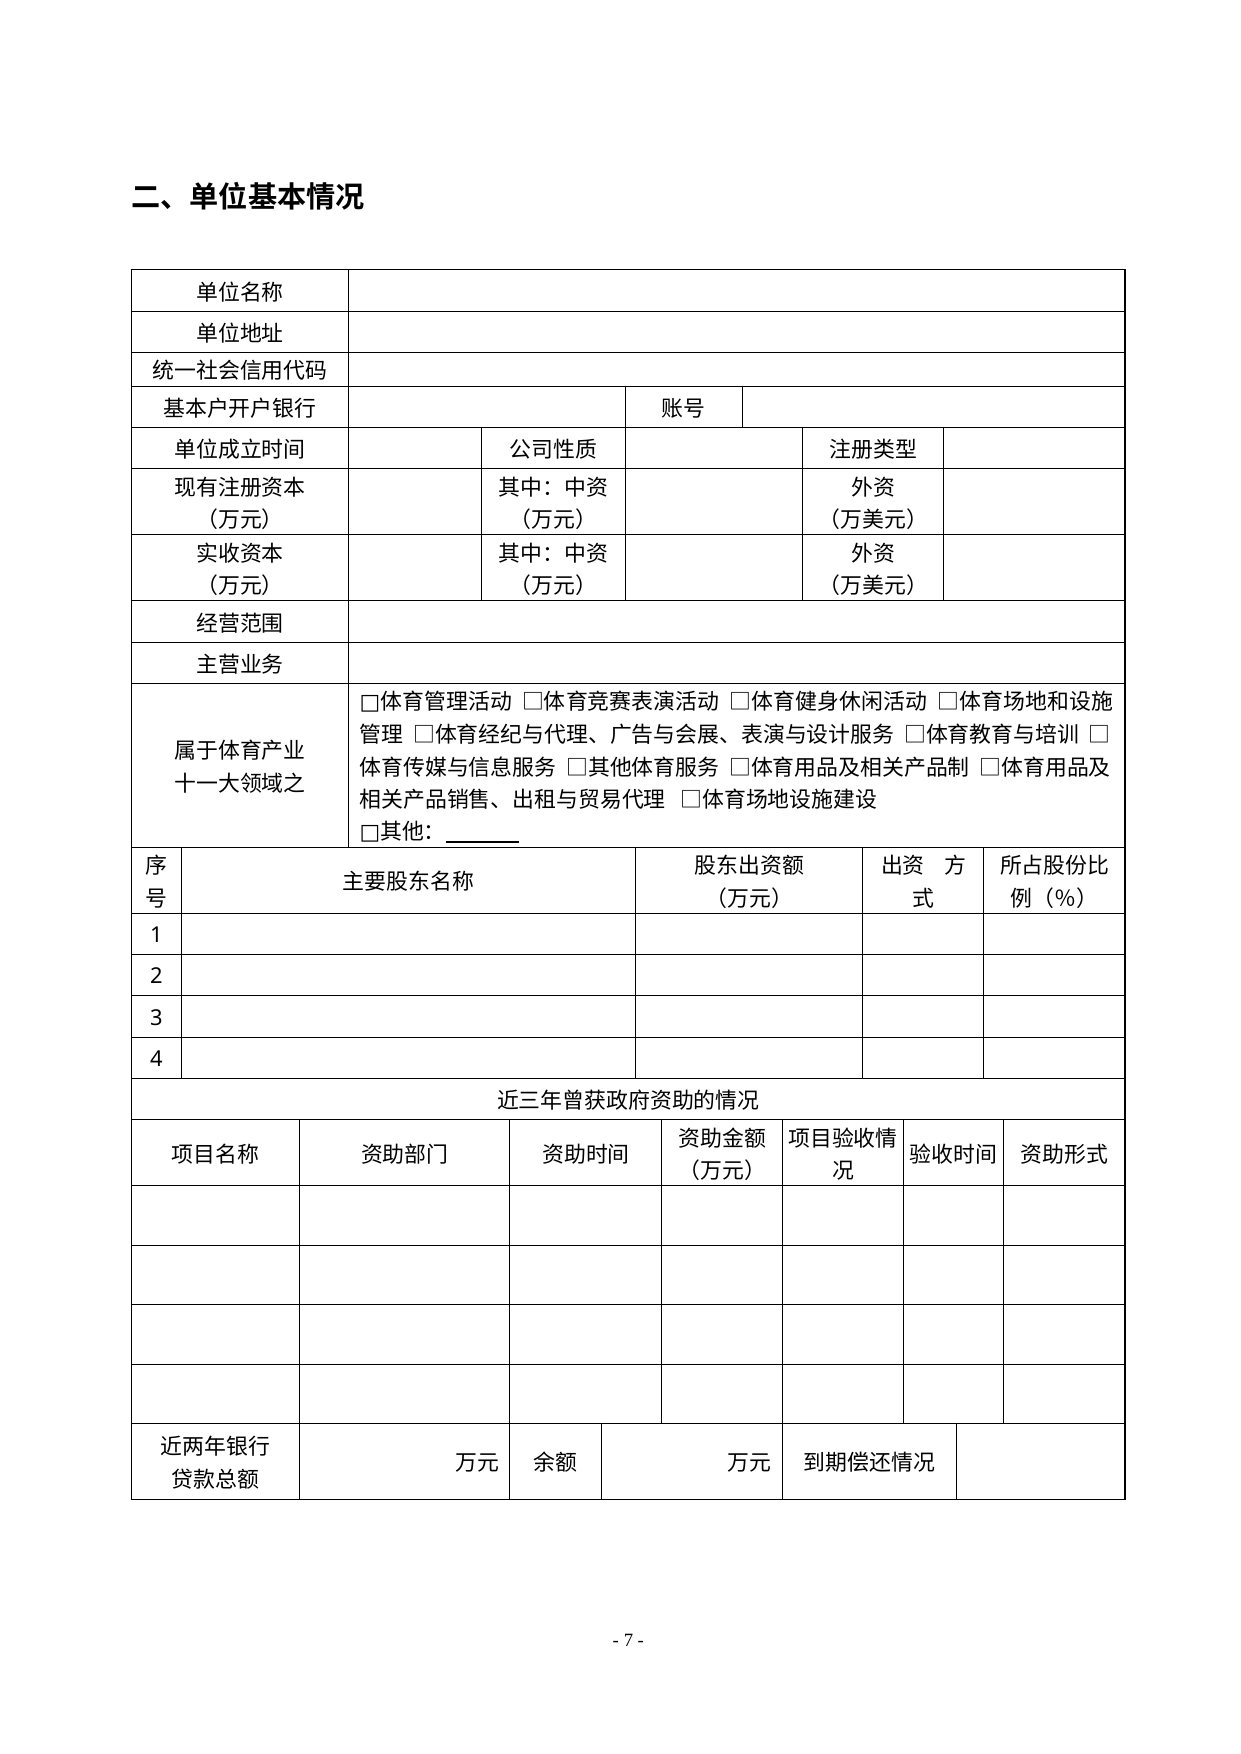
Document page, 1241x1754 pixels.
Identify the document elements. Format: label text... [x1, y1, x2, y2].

table_cell 主要股东名称 [182, 848, 635, 913]
table_cell 3 [132, 996, 181, 1037]
table_cell [349, 428, 481, 468]
table_cell [182, 996, 635, 1037]
table_cell [984, 996, 1124, 1037]
table_cell □体育管理活动 □体育竞赛表演活动 □体育健身休闲活动 □体育场地和设施管理 □体育经纪与代理、广告与会展、表演与设计服务 □体育教育与培训 □体育传媒与信息服务 □其他体育服务 □体育用品及相关产品制 □体育用品及相关产品销售、出租与贸易代理 □体育场地设施建设 □其他： [349, 684, 1124, 847]
table_cell [349, 353, 1124, 386]
table_cell 单位成立时间 [132, 428, 348, 468]
table_cell [349, 387, 625, 427]
table_cell 统一社会信用代码 [132, 353, 348, 386]
table_cell [863, 914, 983, 954]
table_cell [863, 1038, 983, 1078]
table_cell 主营业务 [132, 643, 348, 683]
table_cell 项目验收情况 [783, 1120, 903, 1185]
table_cell [1004, 1365, 1124, 1423]
table_cell 单位地址 [132, 312, 348, 352]
table_cell 4 [132, 1038, 181, 1078]
table_cell [349, 469, 481, 534]
table_cell 万元 [602, 1424, 782, 1498]
table_cell [662, 1305, 782, 1363]
table_cell [182, 1038, 635, 1078]
table_cell [783, 1186, 903, 1245]
table_cell [783, 1365, 903, 1423]
table_cell [626, 469, 802, 534]
table_cell [863, 996, 983, 1037]
table_cell [636, 914, 862, 954]
table_cell [300, 1365, 509, 1423]
table_cell [349, 535, 481, 600]
table_cell [636, 955, 862, 995]
table_cell 1 [132, 914, 181, 954]
table_cell 公司性质 [482, 428, 625, 468]
table_cell [510, 1365, 661, 1423]
table_cell [132, 1246, 299, 1304]
table_cell 账号 [626, 387, 742, 427]
table_cell [510, 1246, 661, 1304]
table_cell 近三年曾获政府资助的情况 [132, 1079, 1124, 1119]
table_cell [904, 1365, 1003, 1423]
table_cell [863, 955, 983, 995]
table_cell [349, 312, 1124, 352]
table_cell [626, 535, 802, 600]
table_cell 股东出资额 （万元） [636, 848, 862, 913]
table_cell 近两年银行 贷款总额 [132, 1424, 299, 1498]
table_cell 其中：中资 （万元） [482, 535, 625, 600]
table_cell [944, 469, 1124, 534]
table_cell [662, 1365, 782, 1423]
table_cell [984, 955, 1124, 995]
table_cell 经营范围 [132, 601, 348, 642]
table_cell [182, 955, 635, 995]
table_cell 资助部门 [300, 1120, 509, 1185]
table_cell 所占股份比例（％） [984, 848, 1124, 913]
table_cell 其中：中资 （万元） [482, 469, 625, 534]
table_cell 到期偿还情况 [783, 1424, 956, 1498]
table_cell [904, 1186, 1003, 1245]
table_cell 基本户开户银行 [132, 387, 348, 427]
table_header 单位名称 [132, 270, 348, 311]
table_cell [662, 1186, 782, 1245]
table_cell [984, 914, 1124, 954]
table_cell [743, 387, 1124, 427]
table_cell [636, 1038, 862, 1078]
table_cell 余额 [510, 1424, 601, 1498]
table_cell [300, 1246, 509, 1304]
table_cell [510, 1305, 661, 1363]
table_cell [349, 643, 1124, 683]
table_cell [904, 1305, 1003, 1363]
table_cell 项目名称 [132, 1120, 299, 1185]
table_cell [944, 535, 1124, 600]
table_cell [1004, 1186, 1124, 1245]
table_cell [1004, 1305, 1124, 1363]
table_cell [182, 914, 635, 954]
table_cell [300, 1305, 509, 1363]
table_cell 外资 （万美元） [803, 469, 943, 534]
table_cell 2 [132, 955, 181, 995]
table_cell 资助时间 [510, 1120, 661, 1185]
table_cell [132, 1365, 299, 1423]
table_cell 属于体育产业 十一大领域之 [132, 684, 348, 847]
table_cell 出资 方式 [863, 848, 983, 913]
table_cell 外资 （万美元） [803, 535, 943, 600]
table_cell 实收资本 （万元） [132, 535, 348, 600]
table_cell [944, 428, 1124, 468]
table_cell 资助形式 [1004, 1120, 1124, 1185]
table_cell [957, 1424, 1124, 1498]
table_cell [783, 1305, 903, 1363]
table_cell 序号 [132, 848, 181, 913]
table_cell 现有注册资本 （万元） [132, 469, 348, 534]
table_cell [783, 1246, 903, 1304]
table_cell 注册类型 [803, 428, 943, 468]
table_cell [132, 1186, 299, 1245]
table_cell [132, 1305, 299, 1363]
table_cell 万元 [300, 1424, 509, 1498]
text 二、单位基本情况 [131, 162, 1125, 227]
table_cell [636, 996, 862, 1037]
table_cell [300, 1186, 509, 1245]
table_cell [662, 1246, 782, 1304]
table_cell 验收时间 [904, 1120, 1003, 1185]
table_cell [626, 428, 802, 468]
table_cell 资助金额 （万元） [662, 1120, 782, 1185]
table_cell [349, 601, 1124, 642]
table_cell [984, 1038, 1124, 1078]
table_cell [904, 1246, 1003, 1304]
table_cell [510, 1186, 661, 1245]
table_cell [1004, 1246, 1124, 1304]
table_header [349, 270, 1124, 311]
